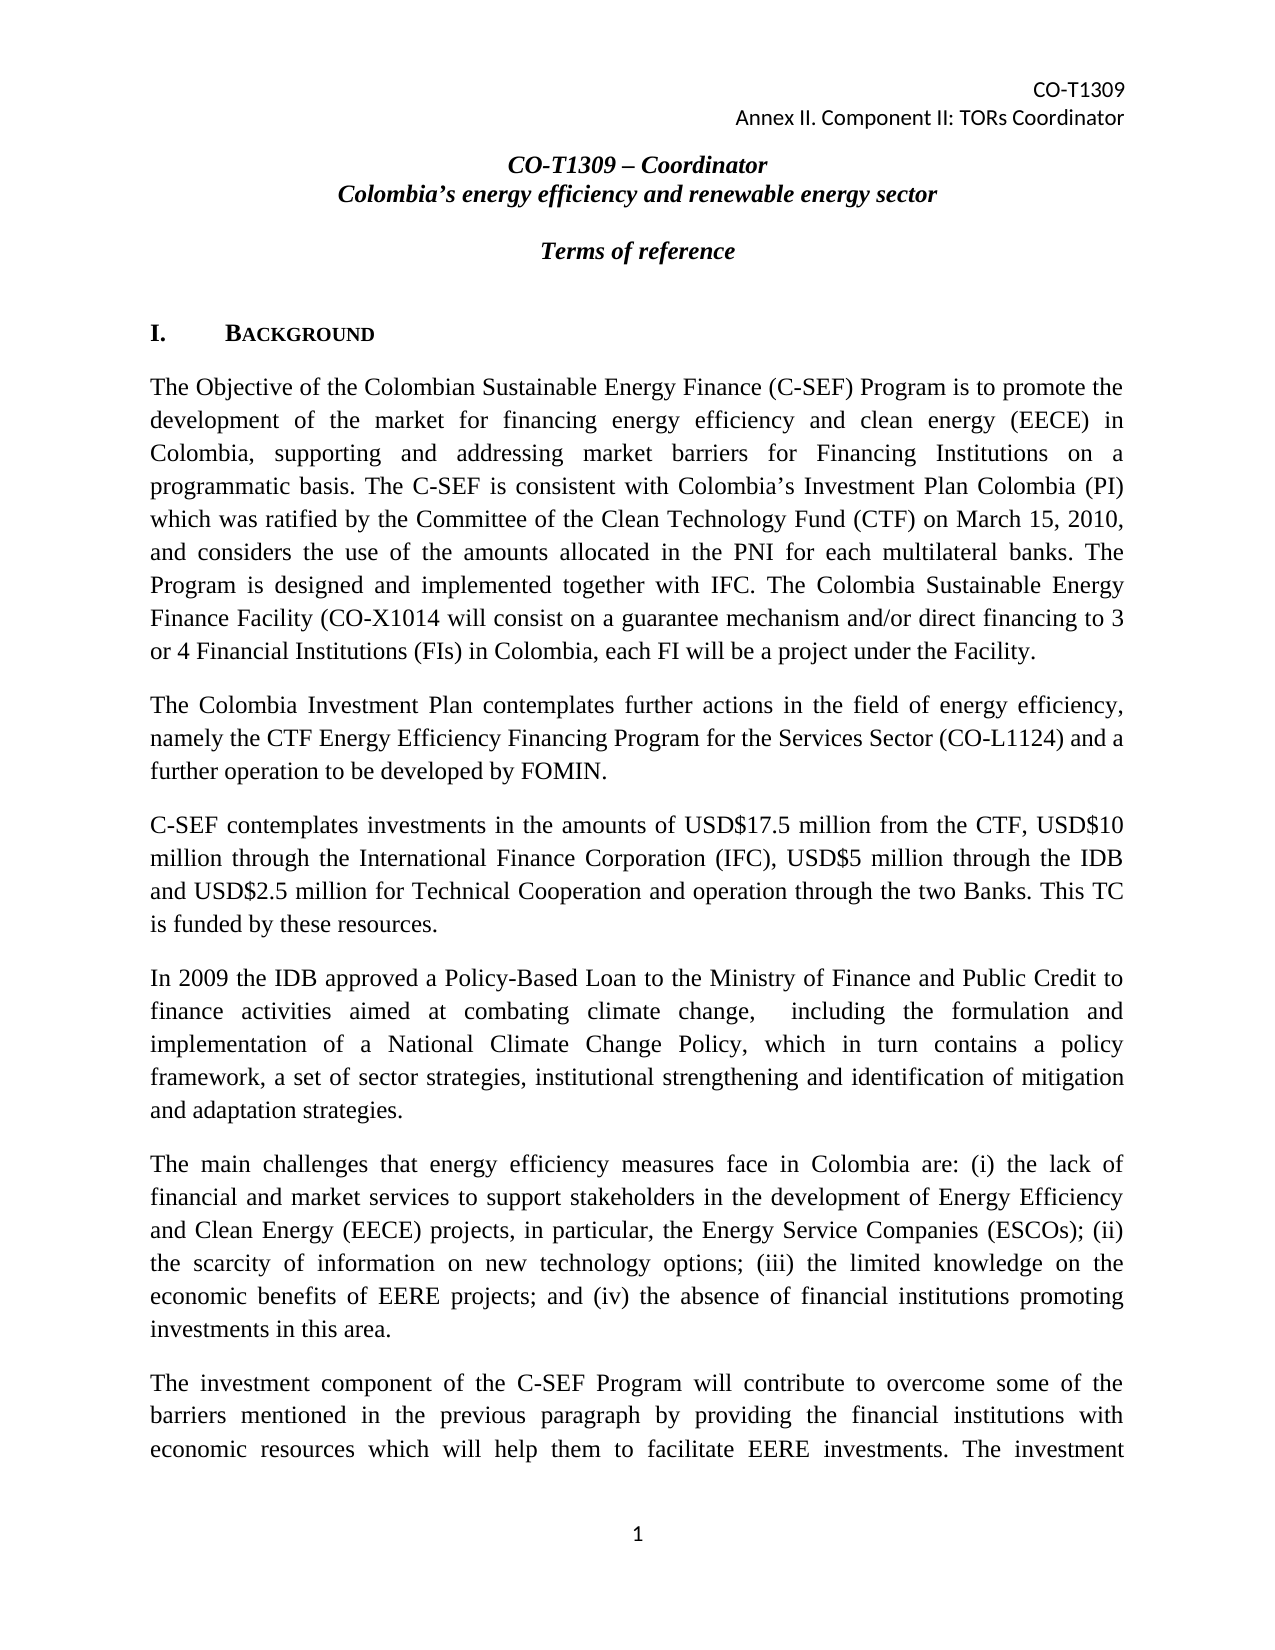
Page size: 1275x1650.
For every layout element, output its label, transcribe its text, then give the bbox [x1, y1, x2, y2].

text CO-T1309 – Coordinator [150, 150, 1125, 179]
text Colombia’s energy efficiency and renewable energy sector [150, 179, 1125, 207]
text In 2009 the IDB approved a Policy-Based Loan to the Ministry of Finance and Public Credit to finance activities aimed at combating climate change, including the formulation and implementation of a National Climate Change Policy, which in turn contains a policy framework, a set of sector strategies, institutional strengthening and identification of mitigation and adaptation strategies. [150, 963, 1125, 1123]
list Background [150, 318, 1125, 347]
text The Colombia Investment Plan contemplates further actions in the field of energy efficiency, namely the CTF Energy Efficiency Financing Program for the Services Sector (CO-L1124) and a further operation to be developed by FOMIN. [150, 690, 1125, 785]
text C-SEF contemplates investments in the amounts of USD$17.5 million from the CTF, USD$10 million through the International Finance Corporation (IFC), USD$5 million through the IDB and USD$2.5 million for Technical Cooperation and operation through the two Banks. This TC is funded by these resources. [150, 810, 1125, 938]
text The Objective of the Colombian Sustainable Energy Finance (C-SEF) Program is to promote the development of the market for financing energy efficiency and clean energy (EECE) in Colombia, supporting and addressing market barriers for Financing Institutions on a programmatic basis. The C-SEF is consistent with Colombia’s Investment Plan Colombia (PI) which was ratified by the Committee of the Clean Technology Fund (CTF) on March 15, 2010, and considers the use of the amounts allocated in the PNI for each multilateral banks. The Program is designed and implemented together with IFC. The Colombia Sustainable Energy Finance Facility (CO-X1014 will consist on a guarantee mechanism and/or direct financing to 3 or 4 Financial Institutions (FIs) in Colombia, each FI will be a project under the Facility. [150, 372, 1125, 665]
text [150, 1368, 1125, 1462]
text Terms of reference [150, 236, 1125, 265]
text The main challenges that energy efficiency measures face in Colombia are: (i) the lack of financial and market services to support stakeholders in the development of Energy Efficiency and Clean Energy (EECE) projects, in particular, the Energy Service Companies (ESCOs); (ii) the scarcity of information on new technology options; (iii) the limited knowledge on the economic benefits of EERE projects; and (iv) the absence of financial institutions promoting investments in this area. [150, 1149, 1125, 1342]
